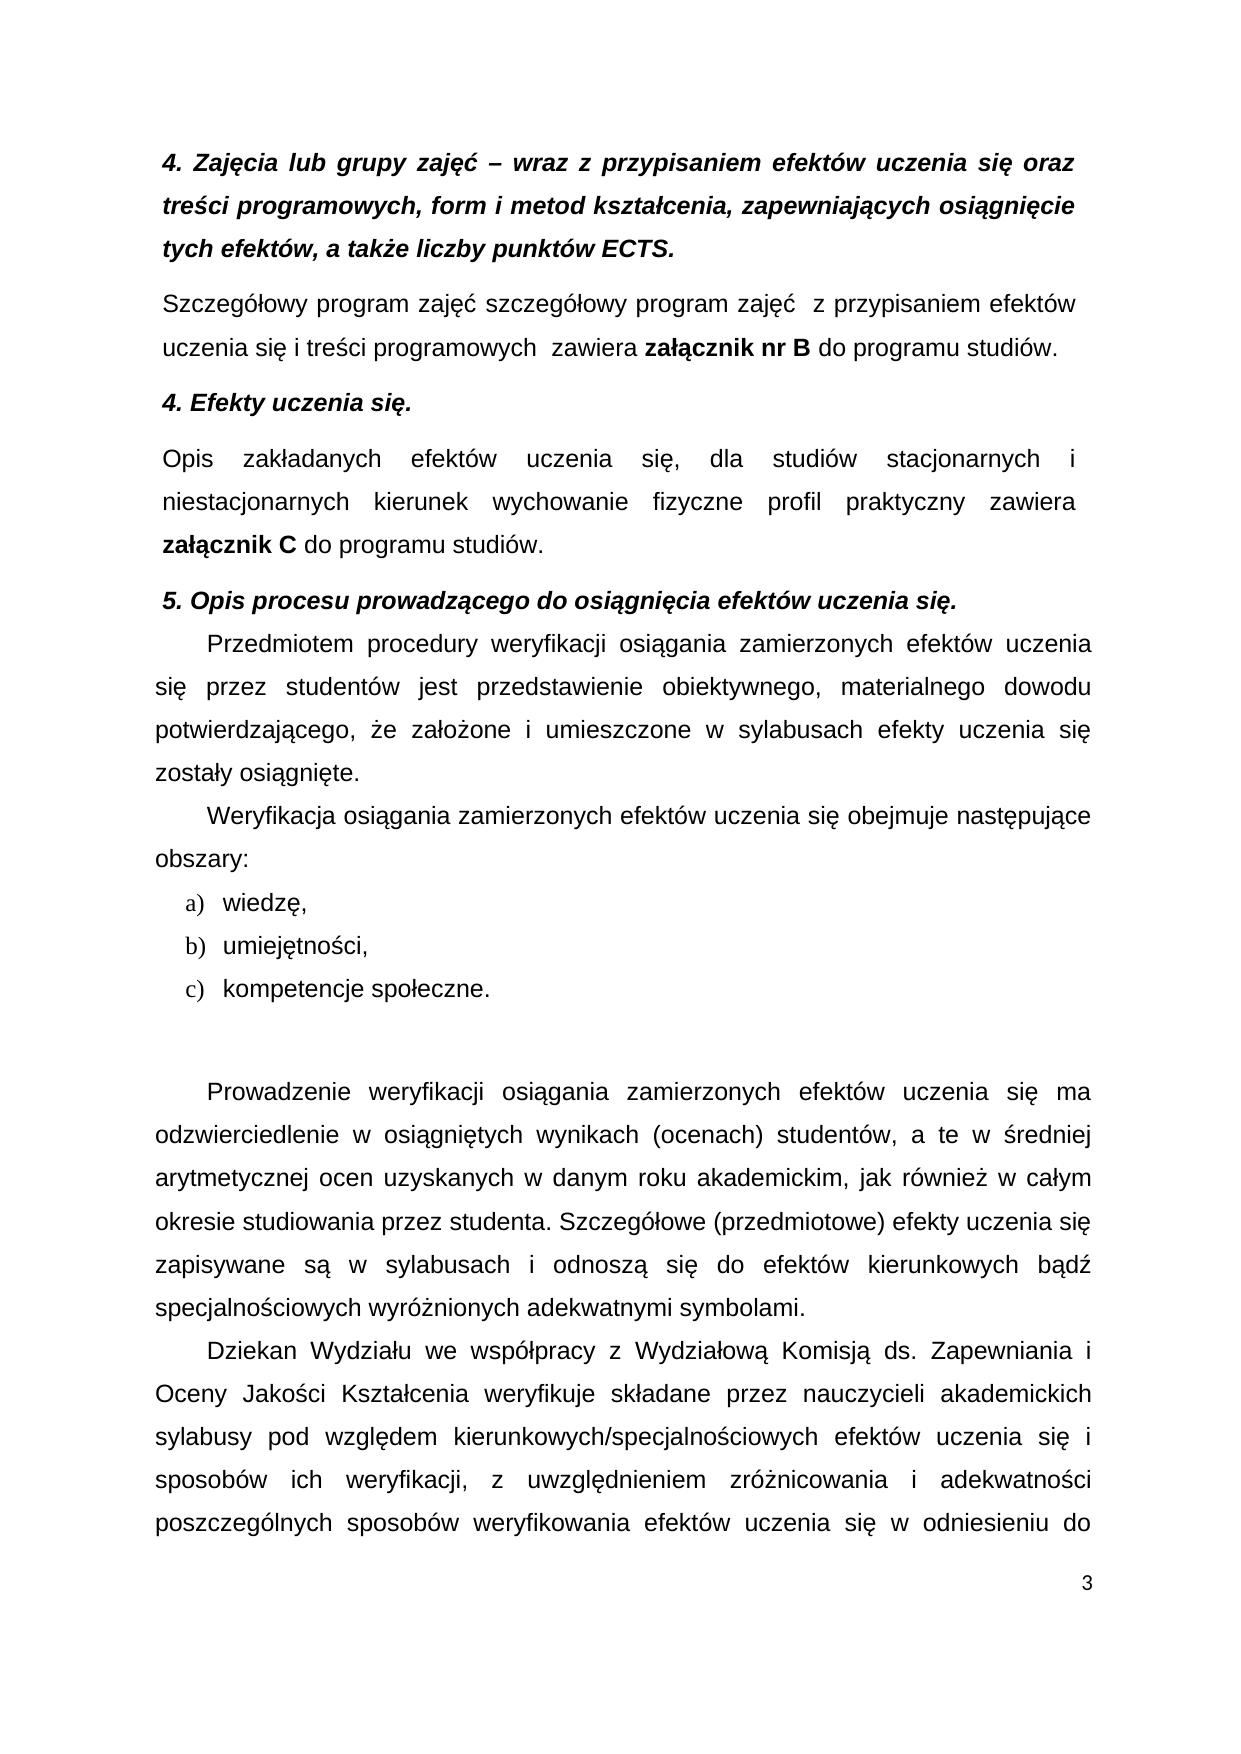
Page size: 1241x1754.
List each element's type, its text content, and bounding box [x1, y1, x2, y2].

text 5. Opis procesu prowadzącego do osiągnięcia efektów uczenia się. [162, 586, 1077, 614]
text 4. Zajęcia lub grupy zajęć – wraz z przypisaniem efektów uczenia się oraz treści programowych, form i metod kształcenia, zapewniających osiągnięcie tych efektów, a także liczby punktów ECTS. [162, 148, 1077, 263]
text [155, 1336, 1093, 1537]
list kompetencje społeczne. [185, 974, 1093, 1003]
text Szczegółowy program zajęć szczegółowy program zajęć z przypisaniem efektów uczenia się i treści programowych zawiera załącznik nr B do programu studiów. [118, 289, 1077, 361]
text Przedmiotem procedury weryfikacji osiągania zamierzonych efektów uczenia się przez studentów jest przedstawienie obiektywnego, materialnego dowodu potwierdzającego, że założone i umieszczone w sylabusach efekty uczenia się zostały osiągnięte. [155, 629, 1093, 787]
list umiejętności, [185, 931, 1093, 960]
text 4. Efekty uczenia się. [162, 388, 1077, 417]
text Weryfikacja osiągania zamierzonych efektów uczenia się obejmuje następujące obszary: [155, 801, 1093, 873]
list wiedzę, [185, 888, 1093, 916]
text Opis zakładanych efektów uczenia się, dla studiów stacjonarnych i niestacjonarnych kierunek wychowanie fizyczne profil praktyczny zawiera załącznik C do programu studiów. [162, 444, 1077, 559]
text Prowadzenie weryfikacji osiągania zamierzonych efektów uczenia się ma odzwierciedlenie w osiągniętych wynikach (ocenach) studentów, a te w średniej arytmetycznej ocen uzyskanych w danym roku akademickim, jak również w całym okresie studiowania przez studenta. Szczegółowe (przedmiotowe) efekty uczenia się zapisywane są w sylabusach i odnoszą się do efektów kierunkowych bądź specjalnościowych wyróżnionych adekwatnymi symbolami. [155, 1077, 1093, 1321]
